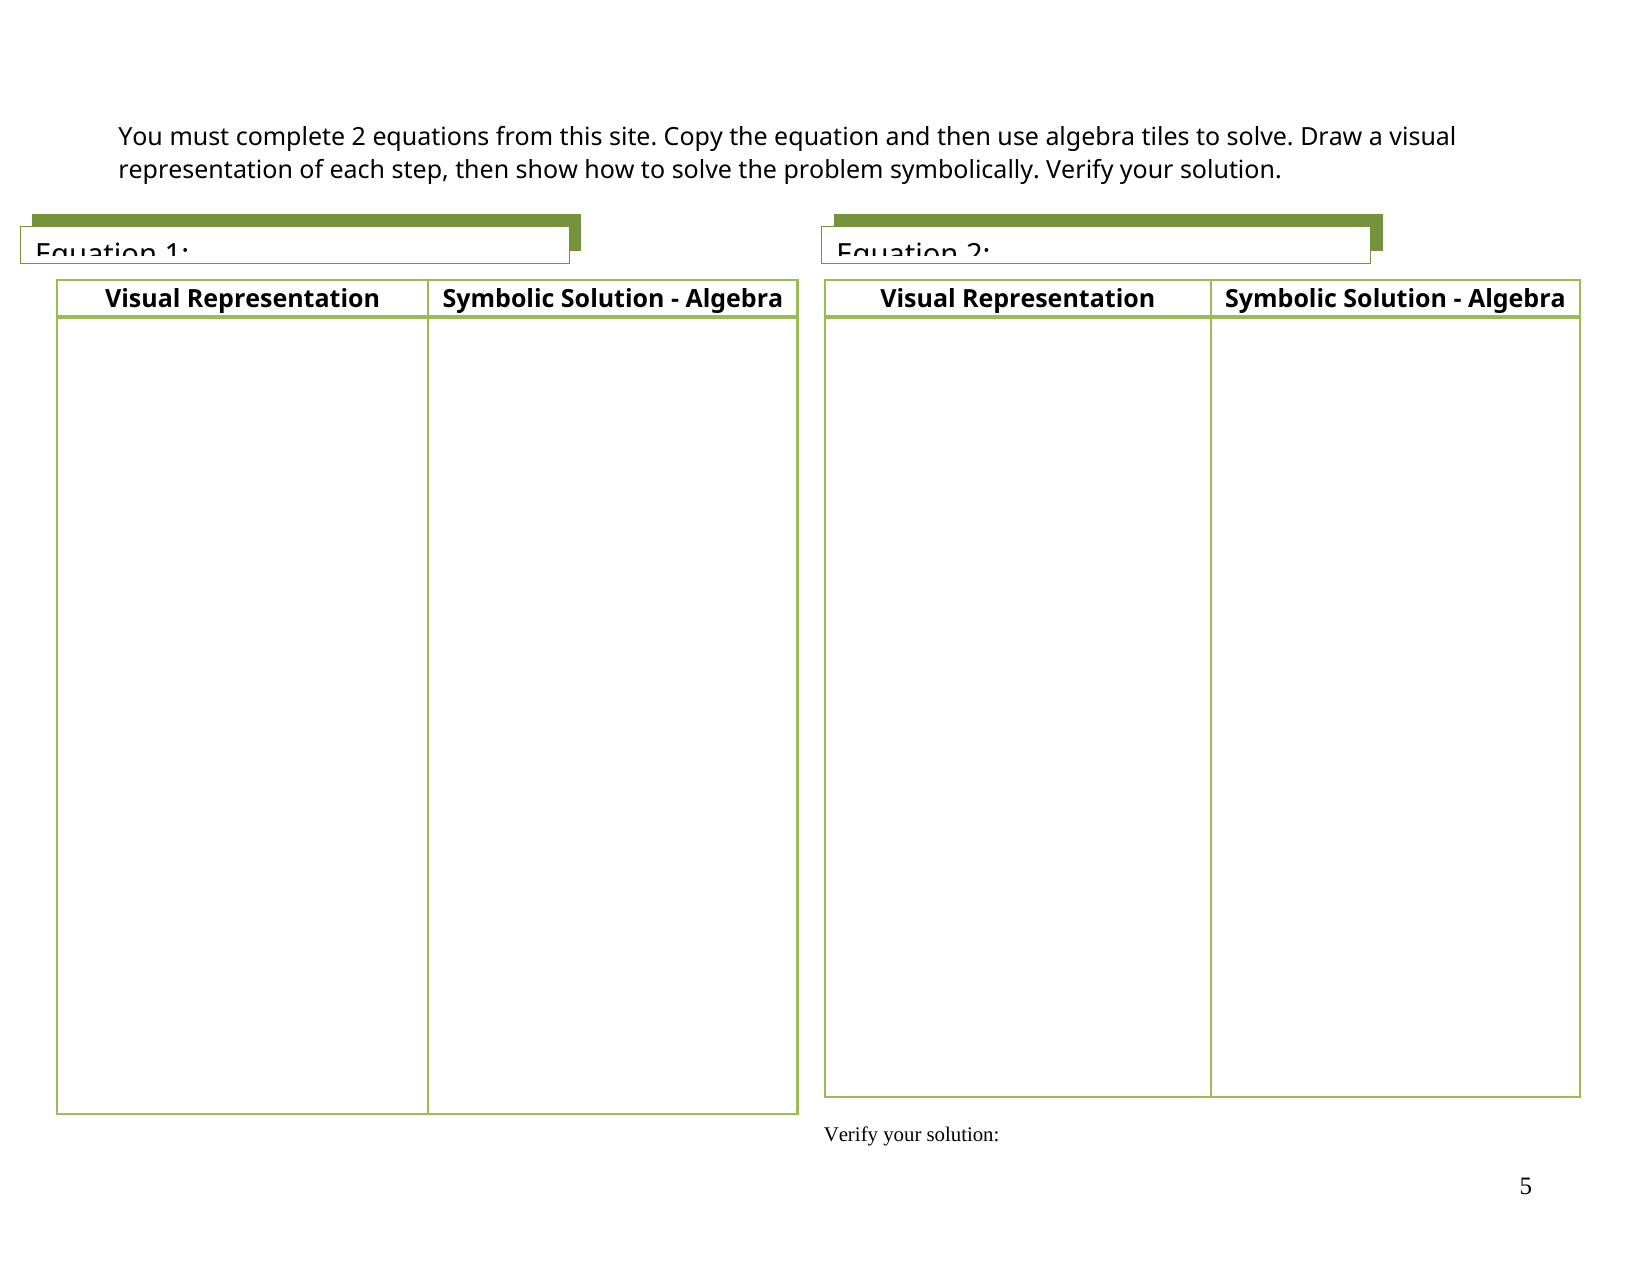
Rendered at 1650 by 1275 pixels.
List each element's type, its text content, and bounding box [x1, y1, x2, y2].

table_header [44, 254, 812, 1146]
text You must complete 2 equations from this site. Copy the equation and then use algebra tiles to solve. Draw a visual representation of each step, then show how to solve the problem symbolically. Verify your solution. [118, 118, 1532, 186]
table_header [812, 254, 1595, 1146]
